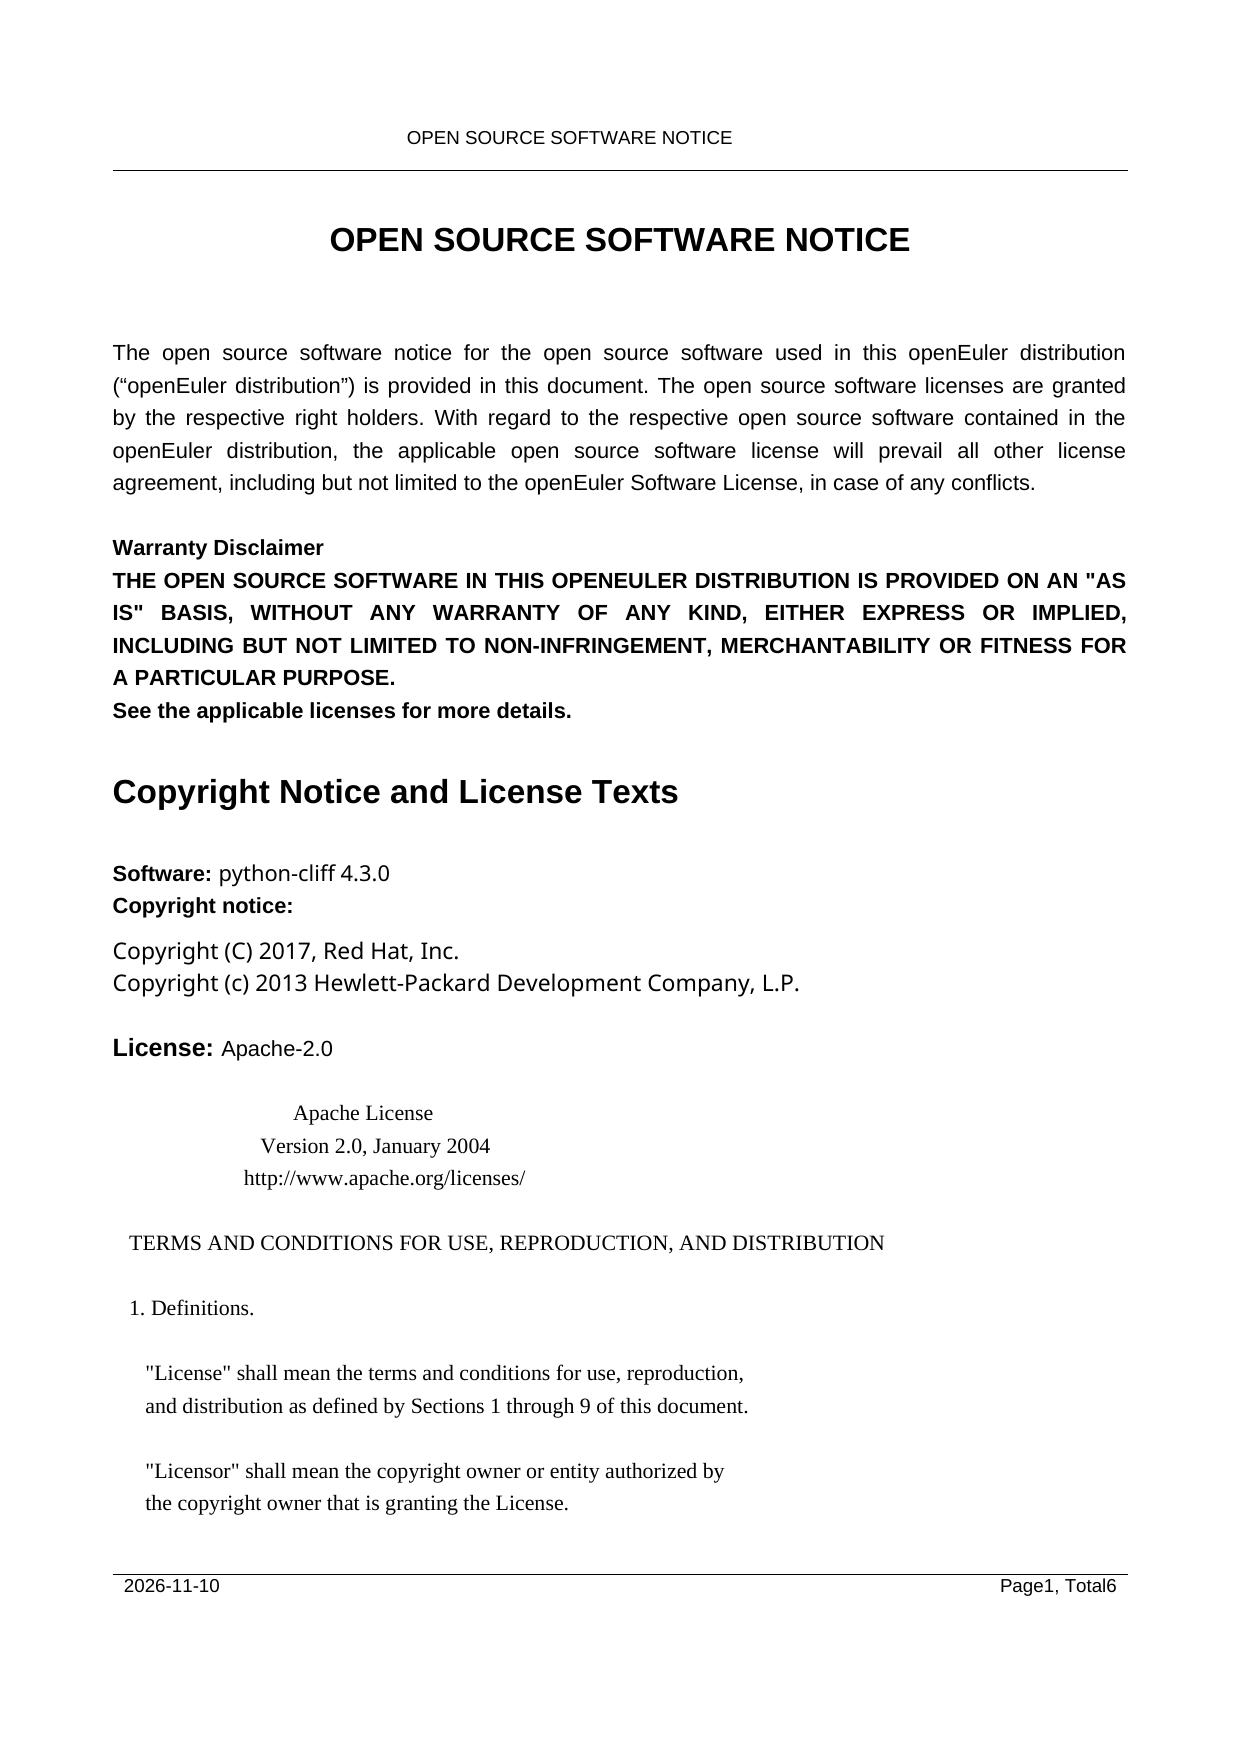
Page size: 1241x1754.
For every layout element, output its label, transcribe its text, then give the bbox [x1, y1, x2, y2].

text Copyright notice: [112, 889, 1128, 921]
text OPEN SOURCE SOFTWARE NOTICE [112, 206, 1128, 271]
title Software: python-cliff 4.3.0 [112, 856, 1128, 889]
text License: Apache-2.0 [112, 1031, 1128, 1064]
text Copyright Notice and License Texts [112, 759, 1128, 824]
text THE OPEN SOURCE SOFTWARE IN THIS OPENEULER DISTRIBUTION IS PROVIDED ON AN "AS IS" BASIS, WITHOUT ANY WARRANTY OF ANY KIND, EITHER EXPRESS OR IMPLIED, INCLUDING BUT NOT LIMITED TO NON-INFRINGEMENT, MERCHANTABILITY OR FITNESS FOR A PARTICULAR PURPOSE. See the applicable licenses for more details. [112, 564, 1128, 726]
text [112, 1064, 1128, 1519]
text Warranty Disclaimer [112, 531, 1128, 564]
text The open source software notice for the open source software used in this openEuler distribution (“openEuler distribution”) is provided in this document. The open source software licenses are granted by the respective right holders. With regard to the respective open source software contained in the openEuler distribution, the applicable open source software license will prevail all other license agreement, including but not limited to the openEuler Software License, in case of any conflicts. [112, 336, 1128, 499]
text Copyright (C) 2017, Red Hat, Inc. Copyright (c) 2013 Hewlett-Packard Development Company, L.P. [112, 934, 1128, 1031]
